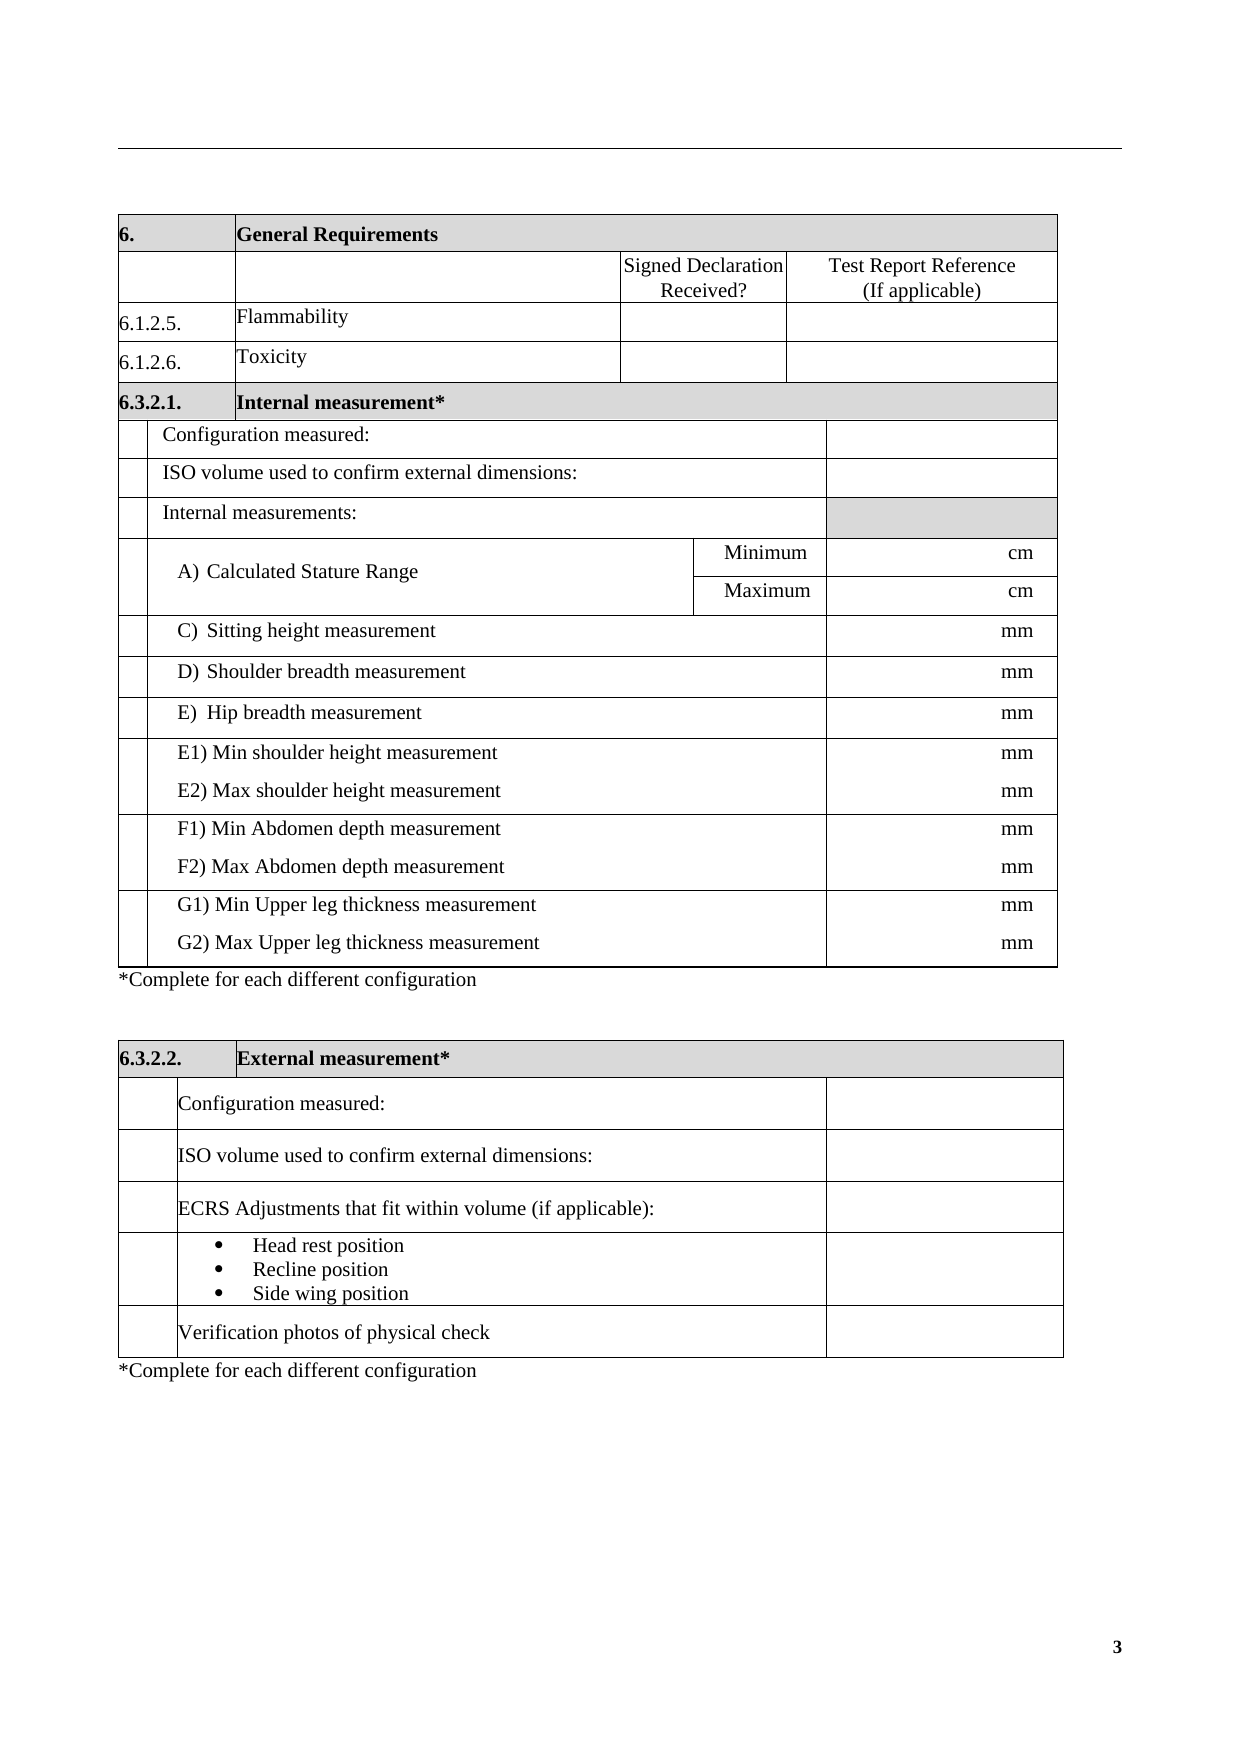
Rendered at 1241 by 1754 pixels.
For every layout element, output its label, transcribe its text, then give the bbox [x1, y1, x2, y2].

table_cell Hip breadth measurement [148, 698, 826, 738]
table_cell [119, 1182, 177, 1232]
table_cell cm [827, 539, 1057, 576]
table_cell ISO volume used to confirm external dimensions: [148, 459, 826, 497]
table_cell Toxicity [236, 342, 620, 382]
table_cell [119, 539, 147, 615]
table_cell [119, 1130, 177, 1181]
table_cell mm [827, 657, 1057, 697]
text *Complete for each different configuration [118, 967, 1122, 991]
table_cell [827, 1233, 1063, 1305]
table_cell 6.3.2.1. [119, 383, 235, 419]
table_cell ISO volume used to confirm external dimensions: [178, 1130, 826, 1181]
table_cell mm mm [827, 739, 1057, 814]
table_cell [827, 498, 1057, 538]
table_cell [119, 815, 147, 890]
table_cell [119, 421, 147, 458]
table_cell cm [827, 577, 1057, 615]
table_header General Requirements [236, 215, 1057, 251]
table_cell Internal measurements: [148, 498, 826, 538]
table_cell Configuration measured: [178, 1078, 826, 1129]
table_cell mm [827, 698, 1057, 738]
table_header 6. [119, 215, 235, 251]
table_cell Internal measurement* [236, 383, 1057, 419]
table_cell G1) Min Upper leg thickness measurement G2) Max Upper leg thickness measurement [148, 891, 826, 966]
table_cell Shoulder breadth measurement [148, 657, 826, 697]
table_cell E1) Min shoulder height measurement E2) Max shoulder height measurement [148, 739, 826, 814]
text *Complete for each different configuration [118, 1358, 1122, 1382]
table_cell mm mm [827, 891, 1057, 966]
table_cell mm [827, 616, 1057, 656]
table_cell F1) Min Abdomen depth measurement F2) Max Abdomen depth measurement [148, 815, 826, 890]
table_cell [827, 1078, 1063, 1129]
table_cell [119, 739, 147, 814]
table_cell [119, 1306, 177, 1357]
table_cell [119, 616, 147, 656]
table_cell [119, 657, 147, 697]
table_cell [621, 303, 786, 341]
table_cell Calculated Stature Range [148, 539, 693, 615]
table_cell Signed Declaration Received? [621, 252, 786, 302]
table_cell [827, 1306, 1063, 1357]
table_cell Test Report Reference (If applicable) [787, 252, 1057, 302]
table_cell [827, 1182, 1063, 1232]
table_cell [827, 1130, 1063, 1181]
table_header External measurement* [237, 1041, 1063, 1077]
table_cell ECRS Adjustments that fit within volume (if applicable): [178, 1182, 826, 1232]
table_cell Verification photos of physical check [178, 1306, 826, 1357]
table_cell [119, 498, 147, 538]
table_cell [787, 303, 1057, 341]
table_cell [827, 421, 1057, 458]
table_cell [119, 1233, 177, 1305]
table_cell [119, 891, 147, 966]
table_cell Configuration measured: [148, 421, 826, 458]
table_cell [119, 698, 147, 738]
table_cell Sitting height measurement [148, 616, 826, 656]
table_cell mm mm [827, 815, 1057, 890]
table_cell Flammability [236, 303, 620, 341]
table_cell 6.1.2.6. [119, 342, 235, 382]
table_cell [621, 342, 786, 382]
table_cell [787, 342, 1057, 382]
table_header 6.3.2.2. [119, 1041, 236, 1077]
table_cell [119, 252, 235, 302]
table_cell Maximum [694, 577, 826, 615]
table_cell [827, 459, 1057, 497]
table_cell [236, 252, 620, 302]
table_cell Minimum [694, 539, 826, 576]
table_cell Head rest position Recline position Side wing position [178, 1233, 826, 1305]
table_cell 6.1.2.5. [119, 303, 235, 341]
table_cell [119, 1078, 177, 1129]
table_cell [119, 459, 147, 497]
